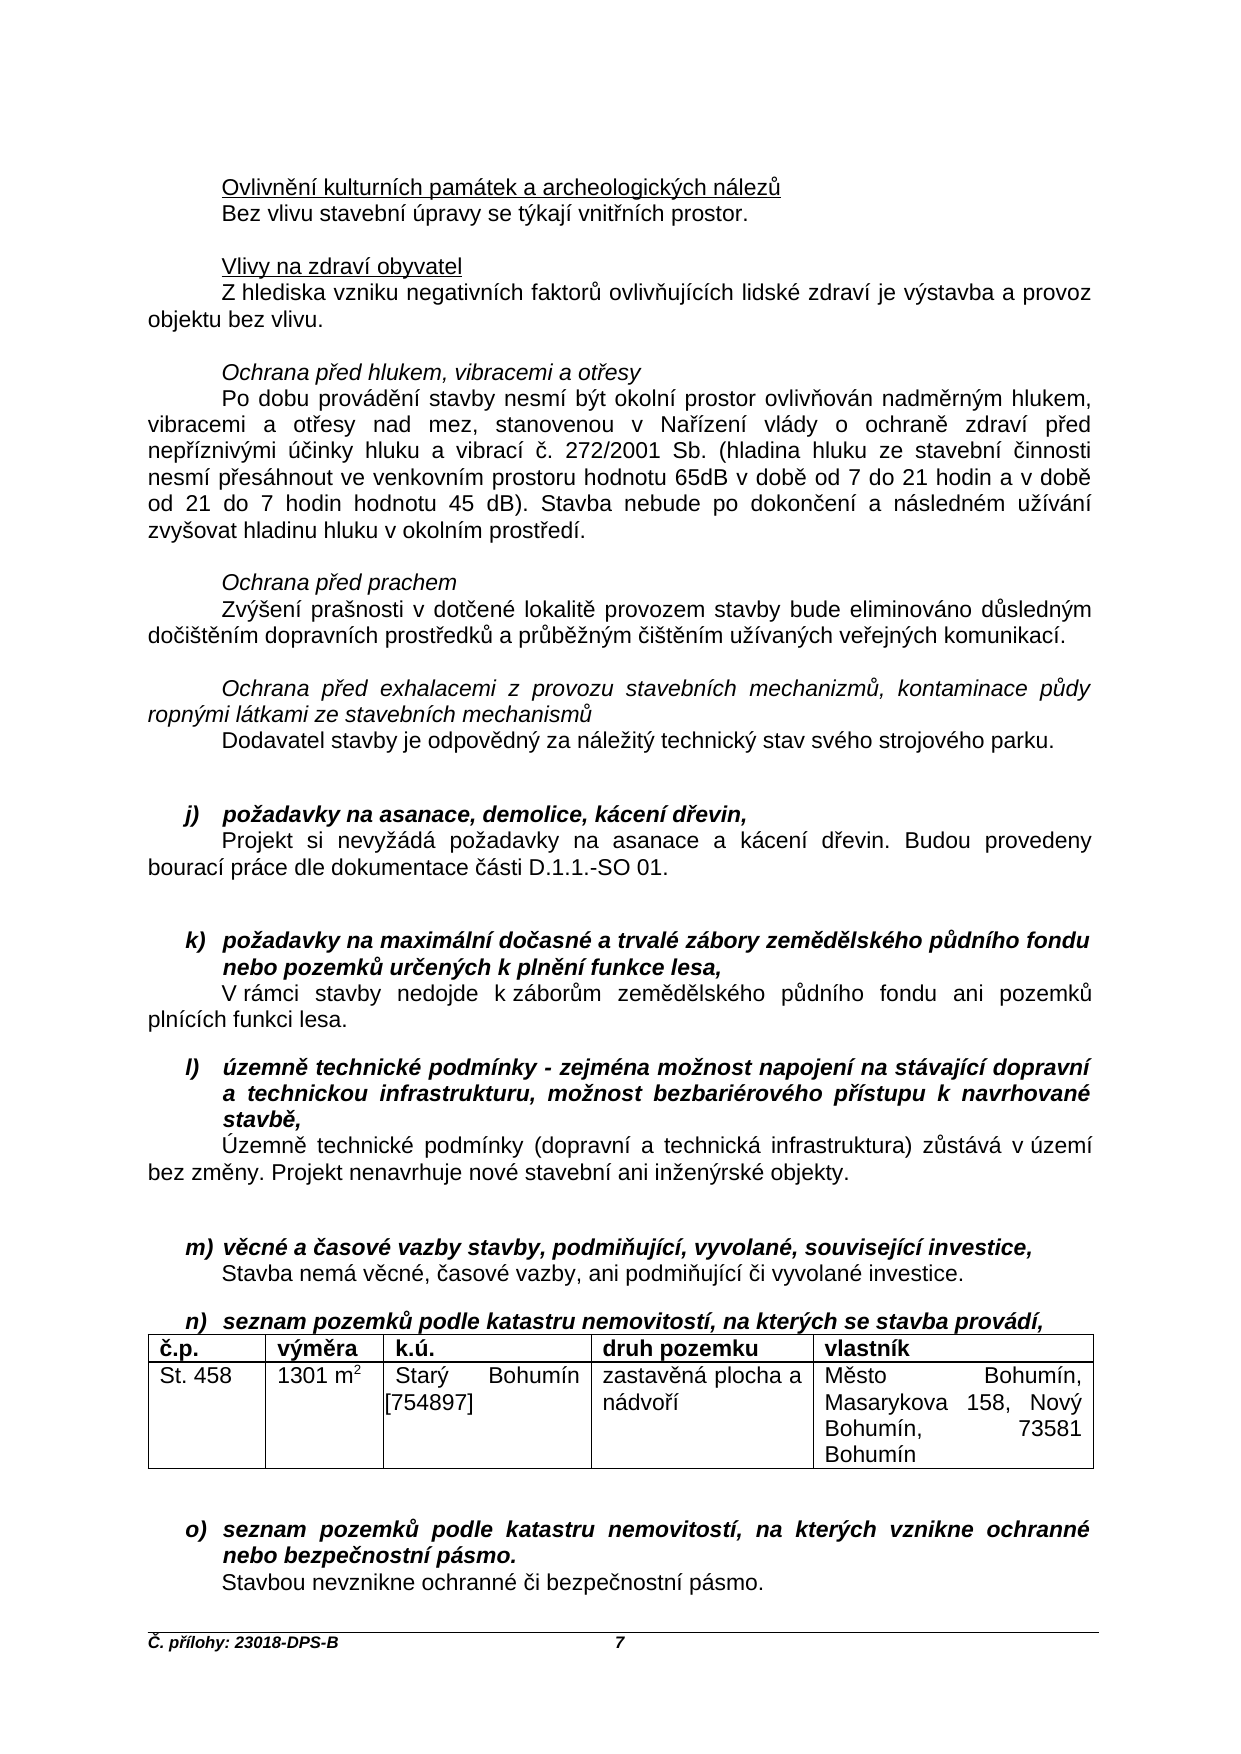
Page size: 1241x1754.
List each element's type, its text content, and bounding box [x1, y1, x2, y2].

table_cell Starý Bohumín [754897] [384, 1363, 591, 1468]
text Dodavatel stavby je odpovědný za náležitý technický stav svého strojového parku. [148, 727, 1093, 754]
text Projekt si nevyžádá požadavky na asanace a kácení dřevin. Budou provedeny bourací práce dle dokumentace části D.1.1.-SO 01. [148, 827, 1093, 880]
subtitle seznam pozemků podle katastru nemovitostí, na kterých vznikne ochranné nebo bezpečnostní pásmo. [185, 1516, 1093, 1569]
text Ovlivnění kulturních památek a archeologických nálezů [148, 174, 1093, 200]
text V rámci stavby nedojde k záborům zemědělského půdního fondu ani pozemků plnících funkci lesa. [148, 980, 1093, 1033]
text Ochrana před exhalacemi z provozu stavebních mechanizmů, kontaminace půdy ropnými látkami ze stavebních mechanismů [148, 675, 1093, 727]
table_header druh pozemku [592, 1335, 813, 1361]
subtitle požadavky na maximální dočasné a trvalé zábory zemědělského půdního fondu nebo pozemků určených k plnění funkce lesa, [185, 927, 1093, 980]
text Ochrana před prachem [148, 569, 1093, 596]
table_header výměra [266, 1335, 383, 1361]
text Zvýšení prašnosti v dotčené lokalitě provozem stavby bude eliminováno důsledným dočištěním dopravních prostředků a průběžným čištěním užívaných veřejných komunikací. [148, 596, 1093, 648]
table_cell zastavěná plocha a nádvoří [592, 1363, 813, 1468]
list Bez vlivu stavební úpravy se týkají vnitřních prostor. [148, 200, 1093, 227]
table_cell Město Bohumín, Masarykova 158, Nový Bohumín, 73581 Bohumín [814, 1363, 1093, 1468]
table_cell 1301 m2 [266, 1363, 383, 1468]
table_header vlastník [814, 1335, 1093, 1361]
text Stavba nemá věcné, časové vazby, ani podmiňující či vyvolané investice. [148, 1260, 1093, 1287]
text Z hlediska vzniku negativních faktorů ovlivňujících lidské zdraví je výstavba a provoz objektu bez vlivu. [148, 279, 1093, 332]
text Ochrana před hlukem, vibracemi a otřesy [148, 358, 1093, 385]
subtitle požadavky na asanace, demolice, kácení dřevin, [185, 801, 1093, 827]
text Po dobu provádění stavby nesmí být okolní prostor ovlivňován nadměrným hlukem, vibracemi a otřesy nad mez, stanovenou v Nařízení vlády o ochraně zdraví před nepříznivými účinky hluku a vibrací č. 272/2001 Sb. (hladina hluku ze stavební činnosti nesmí přesáhnout ve venkovním prostoru hodnotu 65dB v době od 7 do 21 hodin a v době od 21 do 7 hodin hodnotu 45 dB). Stavba nebude po dokončení a následném užívání zvyšovat hladinu hluku v okolním prostředí. [148, 385, 1093, 543]
text Vlivy na zdraví obyvatel [148, 253, 1093, 279]
subtitle územně technické podmínky - zejména možnost napojení na stávající dopravní a technickou infrastrukturu, možnost bezbariérového přístupu k navrhované stavbě, [185, 1053, 1093, 1132]
subtitle seznam pozemků podle katastru nemovitostí, na kterých se stavba provádí, [185, 1308, 1093, 1334]
table_header k.ú. [384, 1335, 591, 1361]
text Stavbou nevznikne ochranné či bezpečnostní pásmo. [148, 1569, 1093, 1595]
text Územně technické podmínky (dopravní a technická infrastruktura) zůstává v území bez změny. Projekt nenavrhuje nové stavební ani inženýrské objekty. [148, 1132, 1093, 1185]
table_header č.p. [149, 1335, 265, 1361]
table_cell St. 458 [149, 1363, 265, 1468]
subtitle věcné a časové vazby stavby, podmiňující, vyvolané, související investice, [185, 1234, 1093, 1260]
